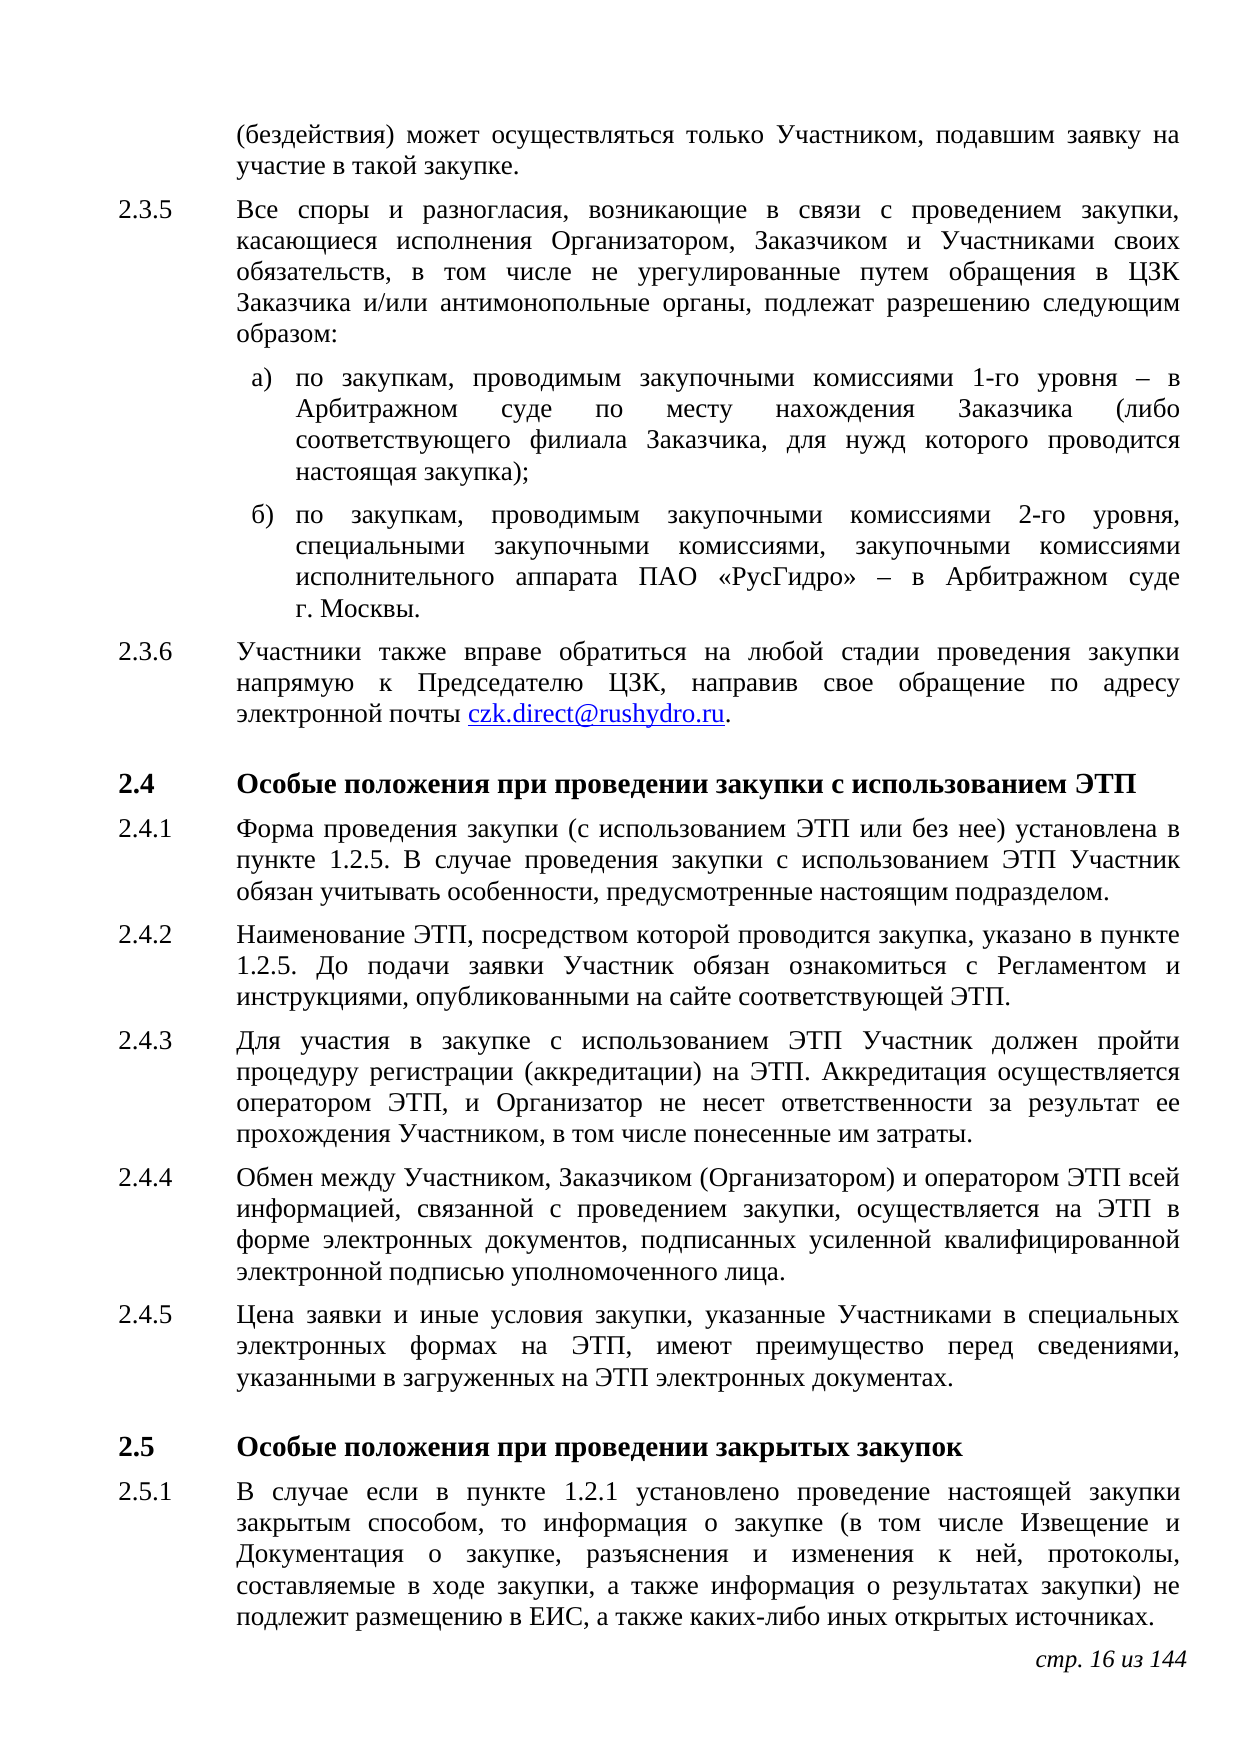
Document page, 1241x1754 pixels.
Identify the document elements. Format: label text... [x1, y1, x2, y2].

text Для участия в закупке с использованием ЭТП Участник должен пройти процедуру регистрации (аккредитации) на ЭТП. Аккредитация осуществляется оператором ЭТП, и Организатор не несет ответственности за результат ее прохождения Участником, в том числе понесенные им затраты. [118, 1024, 1181, 1149]
text В случае если в пункте 1.2.1 установлено проведение настоящей закупки закрытым способом, то информация о закупке (в том числе Извещение и Документация о закупке, разъяснения и изменения к ней, протоколы, составляемые в ходе закупки, а также информация о результатах закупки) не подлежит размещению в ЕИС, а также каких-либо иных открытых источниках. [118, 1475, 1181, 1631]
text Обмен между Участником, Заказчиком (Организатором) и оператором ЭТП всей информацией, связанной с проведением закупки, осуществляется на ЭТП в форме электронных документов, подписанных усиленной квалифицированной электронной подписью уполномоченного лица. [118, 1161, 1181, 1286]
text Цена заявки и иные условия закупки, указанные Участниками в специальных электронных формах на ЭТП, имеют преимущество перед сведениями, указанными в загруженных на ЭТП электронных документах. [118, 1298, 1181, 1392]
text Участники также вправе обратиться на любой стадии проведения закупки напрямую к Председателю ЦЗК, направив свое обращение по адресу электронной почты czk.direct@rushydro.ru. [118, 635, 1181, 729]
text Все споры и разногласия, возникающие в связи с проведением закупки, касающиеся исполнения Организатором, Заказчиком и Участниками своих обязательств, в том числе не урегулированные путем обращения в ЦЗК Заказчика и/или антимонопольные органы, подлежат разрешению следующим образом: [118, 193, 1181, 349]
text Форма проведения закупки (с использованием ЭТП или без нее) установлена в пункте 1.2.5. В случае проведения закупки с использованием ЭТП Участник обязан учитывать особенности, предусмотренные настоящим подразделом. [118, 812, 1181, 906]
subtitle Особые положения при проведении закупки с использованием ЭТП [118, 766, 1181, 800]
subtitle Особые положения при проведении закрытых закупок [118, 1429, 1181, 1463]
list по закупкам, проводимым закупочными комиссиями 1-го уровня – в Арбитражном суде по месту нахождения Заказчика (либо соответствующего филиала Заказчика, для нужд которого проводится настоящая закупка); [251, 361, 1181, 486]
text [118, 118, 1181, 180]
list по закупкам, проводимым закупочными комиссиями 2-го уровня, специальными закупочными комиссиями, закупочными комиссиями исполнительного аппарата ПАО «РусГидро» – в Арбитражном суде г. Москвы. [251, 498, 1181, 623]
text Наименование ЭТП, посредством которой проводится закупка, указано в пункте 1.2.5. До подачи заявки Участник обязан ознакомиться с Регламентом и инструкциями, опубликованными на сайте соответствующей ЭТП. [118, 918, 1181, 1012]
